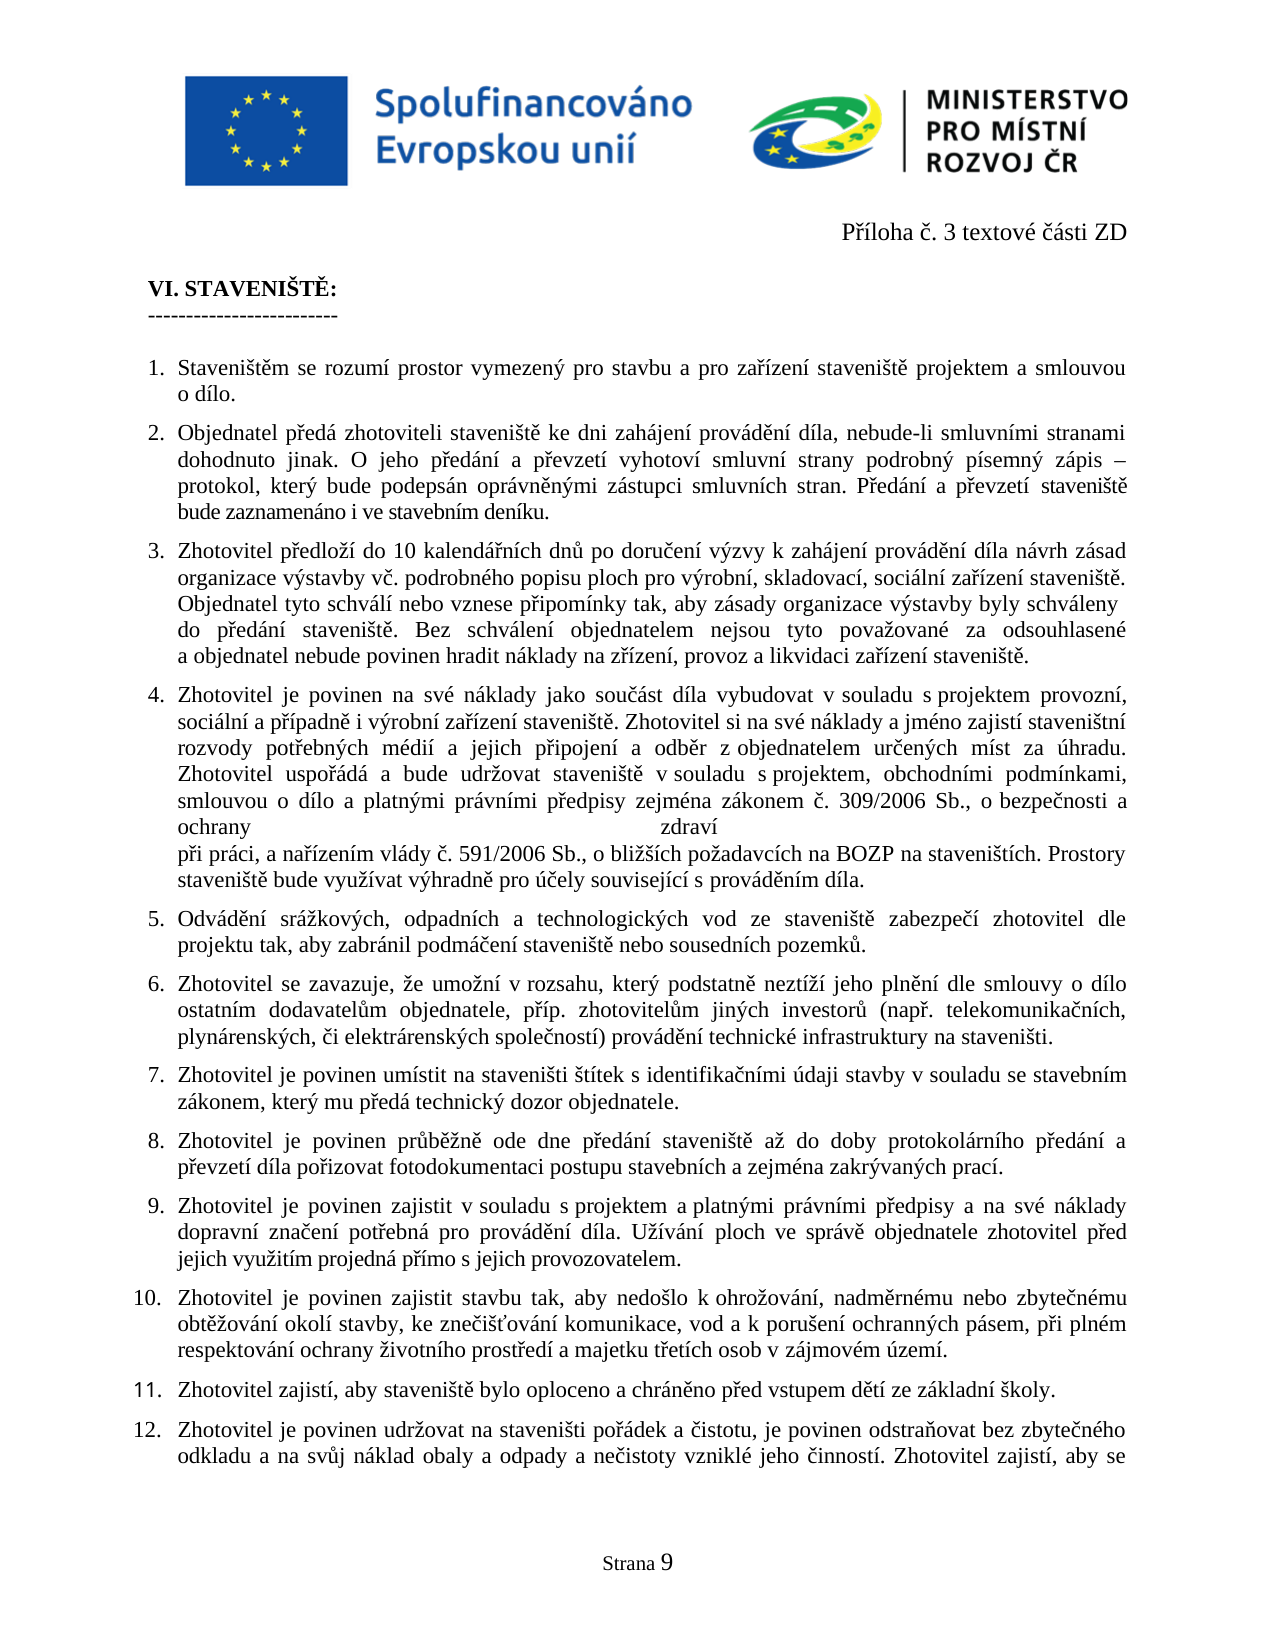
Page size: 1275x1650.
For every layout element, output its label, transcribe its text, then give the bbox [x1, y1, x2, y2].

list Zhotovitel je povinen umístit na staveništi štítek s identifikačními údaji stavby v souladu se stavebním zákonem, který mu předá technický dozor objednatele. [148, 1062, 1127, 1114]
list Zhotovitel zajistí, aby staveniště bylo oploceno a chráněno před vstupem dětí ze základní školy. [133, 1375, 1127, 1403]
list Odvádění srážkových, odpadních a technologických vod ze staveniště zabezpečí zhotovitel dle projektu tak, aby zabránil podmáčení staveniště nebo sousedních pozemků. [148, 905, 1127, 957]
list Zhotovitel se zavazuje, že umožní v rozsahu, který podstatně neztíží jeho plnění dle smlouvy o dílo ostatním dodavatelům objednatele, příp. zhotovitelům jiných investorů (např. telekomunikačních, plynárenských, či elektrárenských společností) provádění technické infrastruktury na staveništi. [148, 970, 1127, 1049]
text VI. STAVENIŠTĚ: [148, 275, 1137, 301]
list Zhotovitel je povinen zajistit stavbu tak, aby nedošlo k ohrožování, nadměrnému nebo zbytečnému obtěžování okolí stavby, ke znečišťování komunikace, vod a k porušení ochranných pásem, při plném respektování ochrany životního prostředí a majetku třetích osob v zájmovém území. [133, 1283, 1127, 1363]
list Zhotovitel je povinen na své náklady jako součást díla vybudovat v souladu s projektem provozní, sociální a případně i výrobní zařízení staveniště. Zhotovitel si na své náklady a jméno zajistí staveništní rozvody potřebných médií a jejich připojení a odběr z objednatelem určených míst za úhradu. Zhotovitel uspořádá a bude udržovat staveniště v souladu s projektem, obchodními podmínkami, smlouvou o dílo a platnými právními předpisy zejména zákonem č. 309/2006 Sb., o bezpečnosti a ochrany zdraví při práci, a nařízením vlády č. 591/2006 Sb., o bližších požadavcích na BOZP na staveništích. Prostory staveniště bude využívat výhradně pro účely související s prováděním díla. [148, 681, 1127, 892]
list Zhotovitel je povinen průběžně ode dne předání staveniště až do doby protokolárního předání a převzetí díla pořizovat fotodokumentaci postupu stavebních a zejména zakrývaných prací. [148, 1127, 1127, 1179]
list Zhotovitel předloží do 10 kalendářních dnů po doručení výzvy k zahájení provádění díla návrh zásad organizace výstavby vč. podrobného popisu ploch pro výrobní, skladovací, sociální zařízení staveniště. Objednatel tyto schválí nebo vznese připomínky tak, aby zásady organizace výstavby byly schváleny do předání staveniště. Bez schválení objednatelem nejsou tyto považované za odsouhlasené a objednatel nebude povinen hradit náklady na zřízení, provoz a likvidaci zařízení staveniště. [148, 537, 1127, 669]
text ------------------------- [148, 301, 1137, 328]
picture [182, 73, 1128, 189]
text 1. Staveništěm se rozumí prostor vymezený pro stavbu a pro zařízení staveniště projektem a smlouvou o dílo. [148, 354, 1127, 407]
list Zhotovitel je povinen zajistit v souladu s projektem a platnými právními předpisy a na své náklady dopravní značení potřebná pro provádění díla. Užívání ploch ve správě objednatele zhotovitel před jejich využitím projedná přímo s jejich provozovatelem. [148, 1192, 1127, 1271]
list Objednatel předá zhotoviteli staveniště ke dni zahájení provádění díla, nebude-li smluvními stranami dohodnuto jinak. O jeho předání a převzetí vyhotoví smluvní strany podrobný písemný zápis – protokol, který bude podepsán oprávněnými zástupci smluvních stran. Předání a převzetí staveniště bude zaznamenáno i ve stavebním deníku. [148, 419, 1127, 525]
